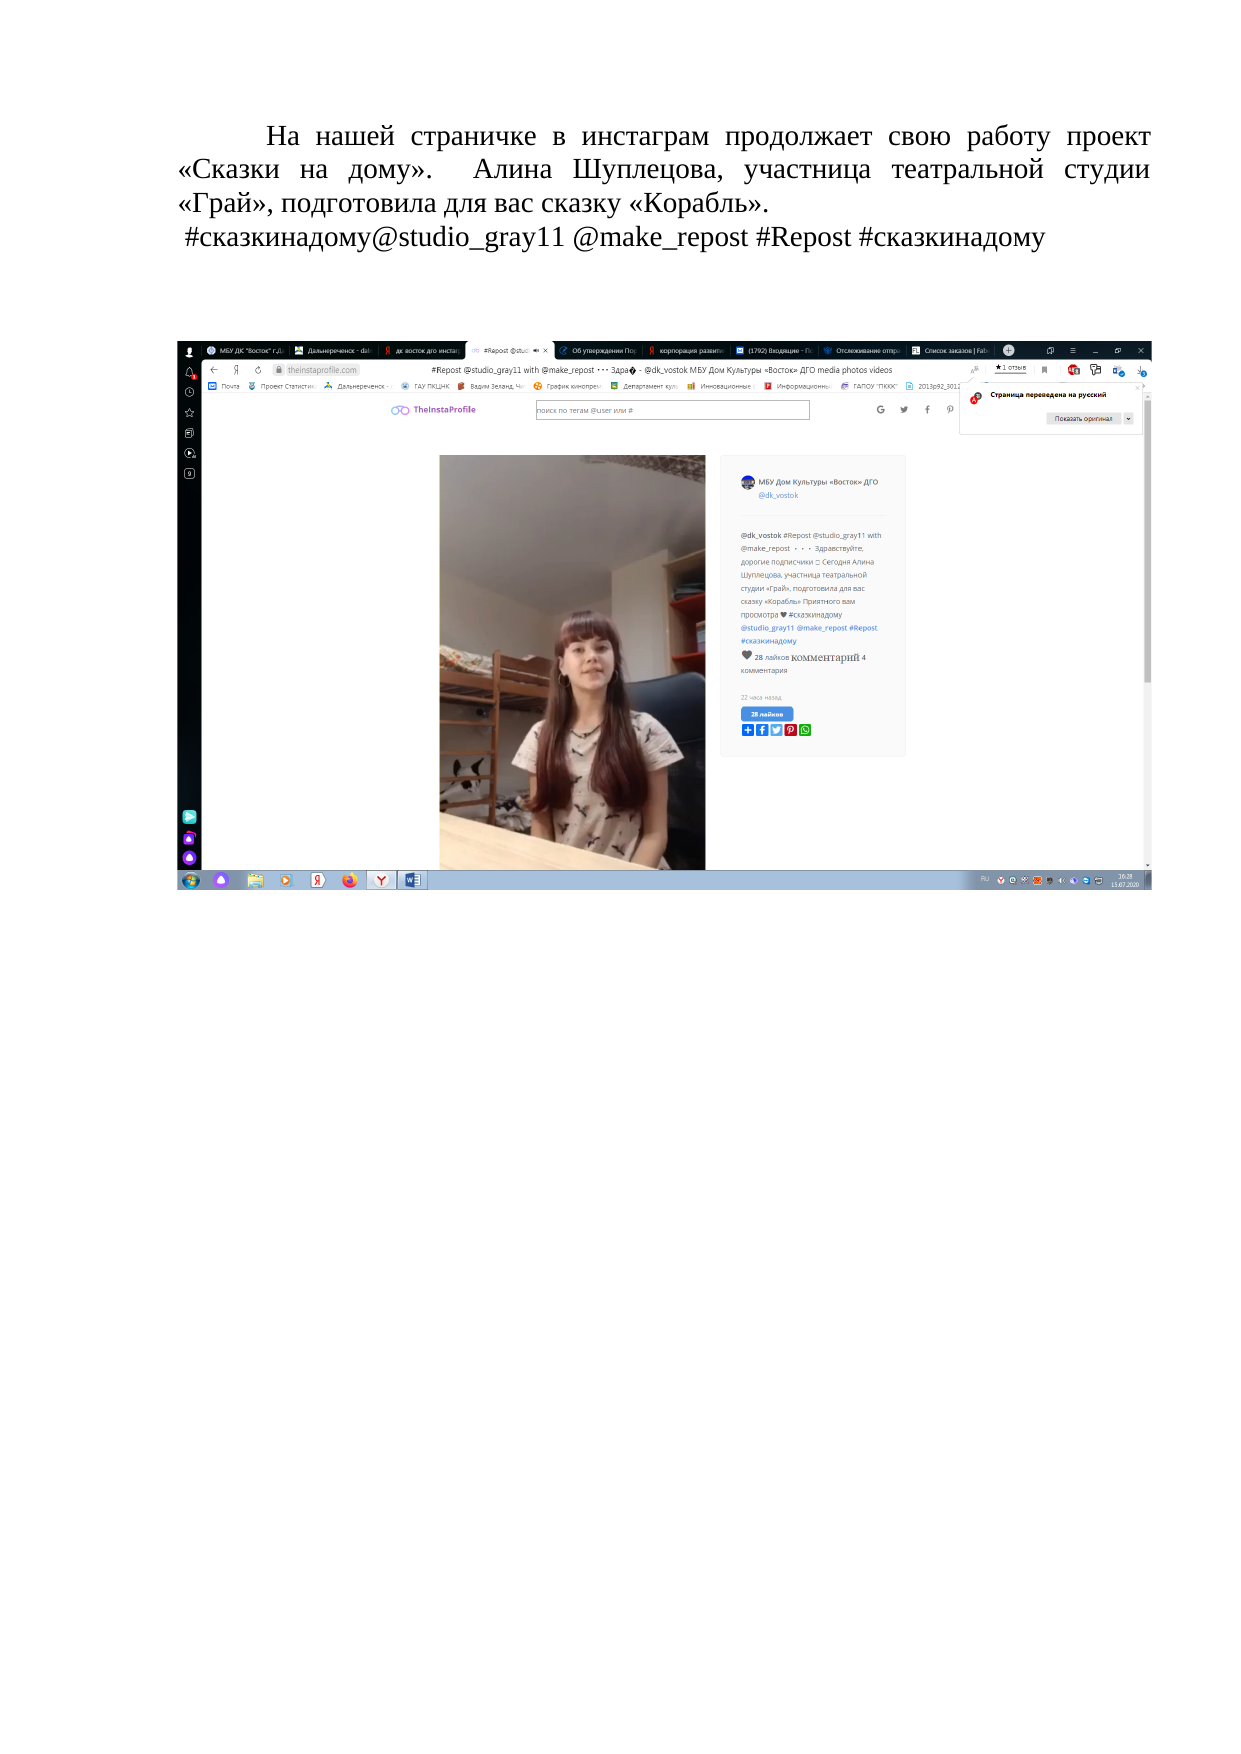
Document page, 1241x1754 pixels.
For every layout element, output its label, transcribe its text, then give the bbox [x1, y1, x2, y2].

picture [177, 341, 1152, 890]
text На нашей страничке в инстаграм продолжает свою работу проект «Сказки на дому». Алина Шуплецова, участница театральной студии «Грай», подготовила для вас сказку «Корабль». [177, 118, 1152, 219]
text #сказкинадому@studio_gray11 @make_repost #Repost #сказкинадому [177, 219, 1152, 252]
